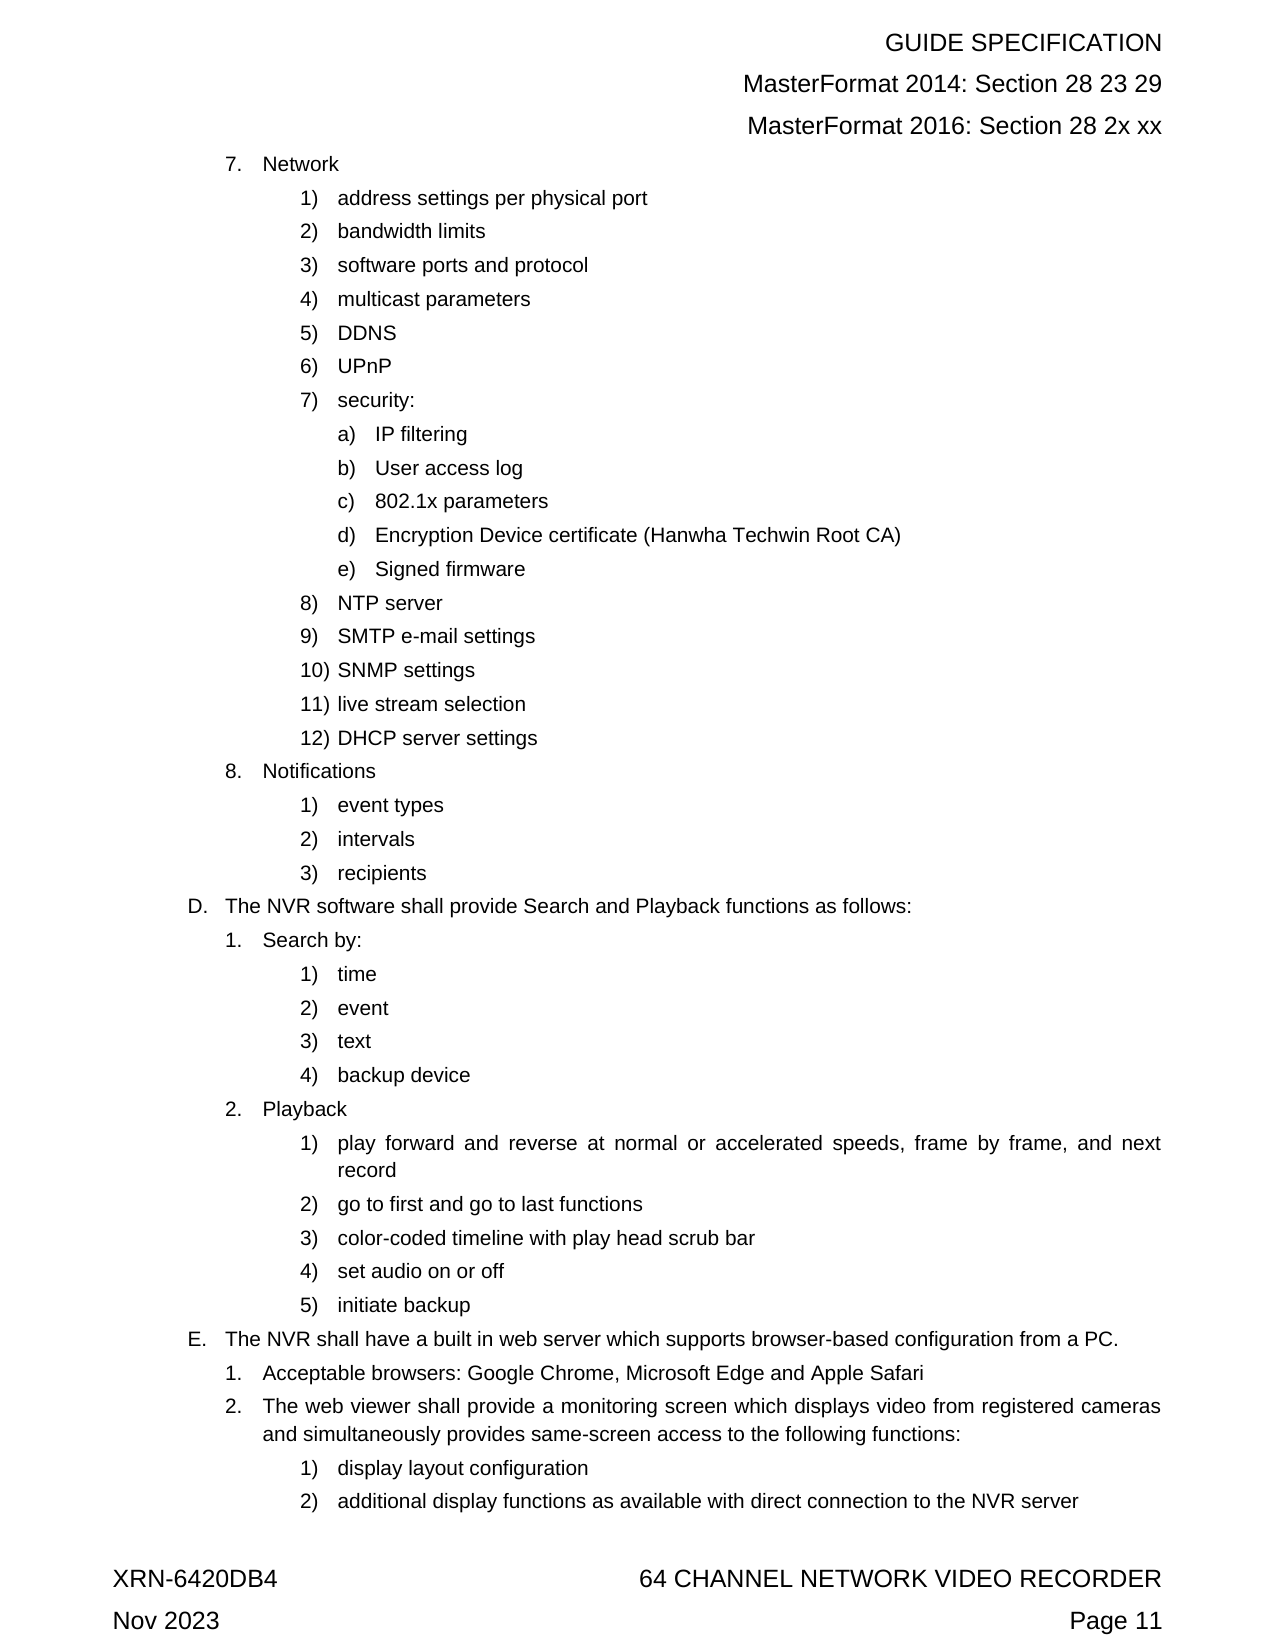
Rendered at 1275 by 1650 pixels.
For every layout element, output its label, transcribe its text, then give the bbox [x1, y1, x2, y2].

list security: [300, 388, 1162, 412]
list initiate backup [300, 1293, 1162, 1317]
list DHCP server settings [300, 726, 1162, 749]
list IP filtering [337, 422, 1162, 446]
list live stream selection [300, 692, 1162, 716]
list address settings per physical port [300, 186, 1162, 209]
list time [300, 962, 1162, 986]
list Search by: [225, 928, 1162, 952]
list 802.1x parameters [337, 489, 1162, 513]
list software ports and protocol [300, 253, 1162, 277]
list text [300, 1029, 1162, 1053]
list intervals [300, 827, 1162, 851]
list bandwidth limits [300, 219, 1162, 243]
list Acceptable browsers: Google Chrome, Microsoft Edge and Apple Safari [225, 1361, 1162, 1384]
list go to first and go to last functions [300, 1192, 1162, 1216]
list additional display functions as available with direct connection to the NVR server [300, 1489, 1162, 1513]
list event types [300, 793, 1162, 817]
list UPnP [300, 354, 1162, 378]
list play forward and reverse at normal or accelerated speeds, frame by frame, and next record [300, 1131, 1162, 1182]
list NTP server [300, 591, 1162, 614]
list Network [225, 152, 1162, 176]
list The NVR shall have a built in web server which supports browser-based configuration from a PC. [187, 1327, 1162, 1351]
list event [300, 996, 1162, 1019]
list Encryption Device certificate (Hanwha Techwin Root CA) [337, 523, 1162, 547]
list The web viewer shall provide a monitoring screen which displays video from registered cameras and simultaneously provides same-screen access to the following functions: [225, 1394, 1162, 1446]
list display layout configuration [300, 1456, 1162, 1479]
list backup device [300, 1063, 1162, 1087]
list set audio on or off [300, 1259, 1162, 1283]
list recipients [300, 861, 1162, 884]
list Playback [225, 1097, 1162, 1121]
list color-coded timeline with play head scrub bar [300, 1226, 1162, 1249]
list multicast parameters [300, 287, 1162, 311]
list SMTP e-mail settings [300, 624, 1162, 648]
list DDNS [300, 321, 1162, 344]
list User access log [337, 456, 1162, 479]
list SNMP settings [300, 658, 1162, 682]
list Notifications [225, 759, 1162, 783]
list The NVR software shall provide Search and Playback functions as follows: [187, 894, 1162, 918]
list Signed firmware [337, 557, 1162, 581]
